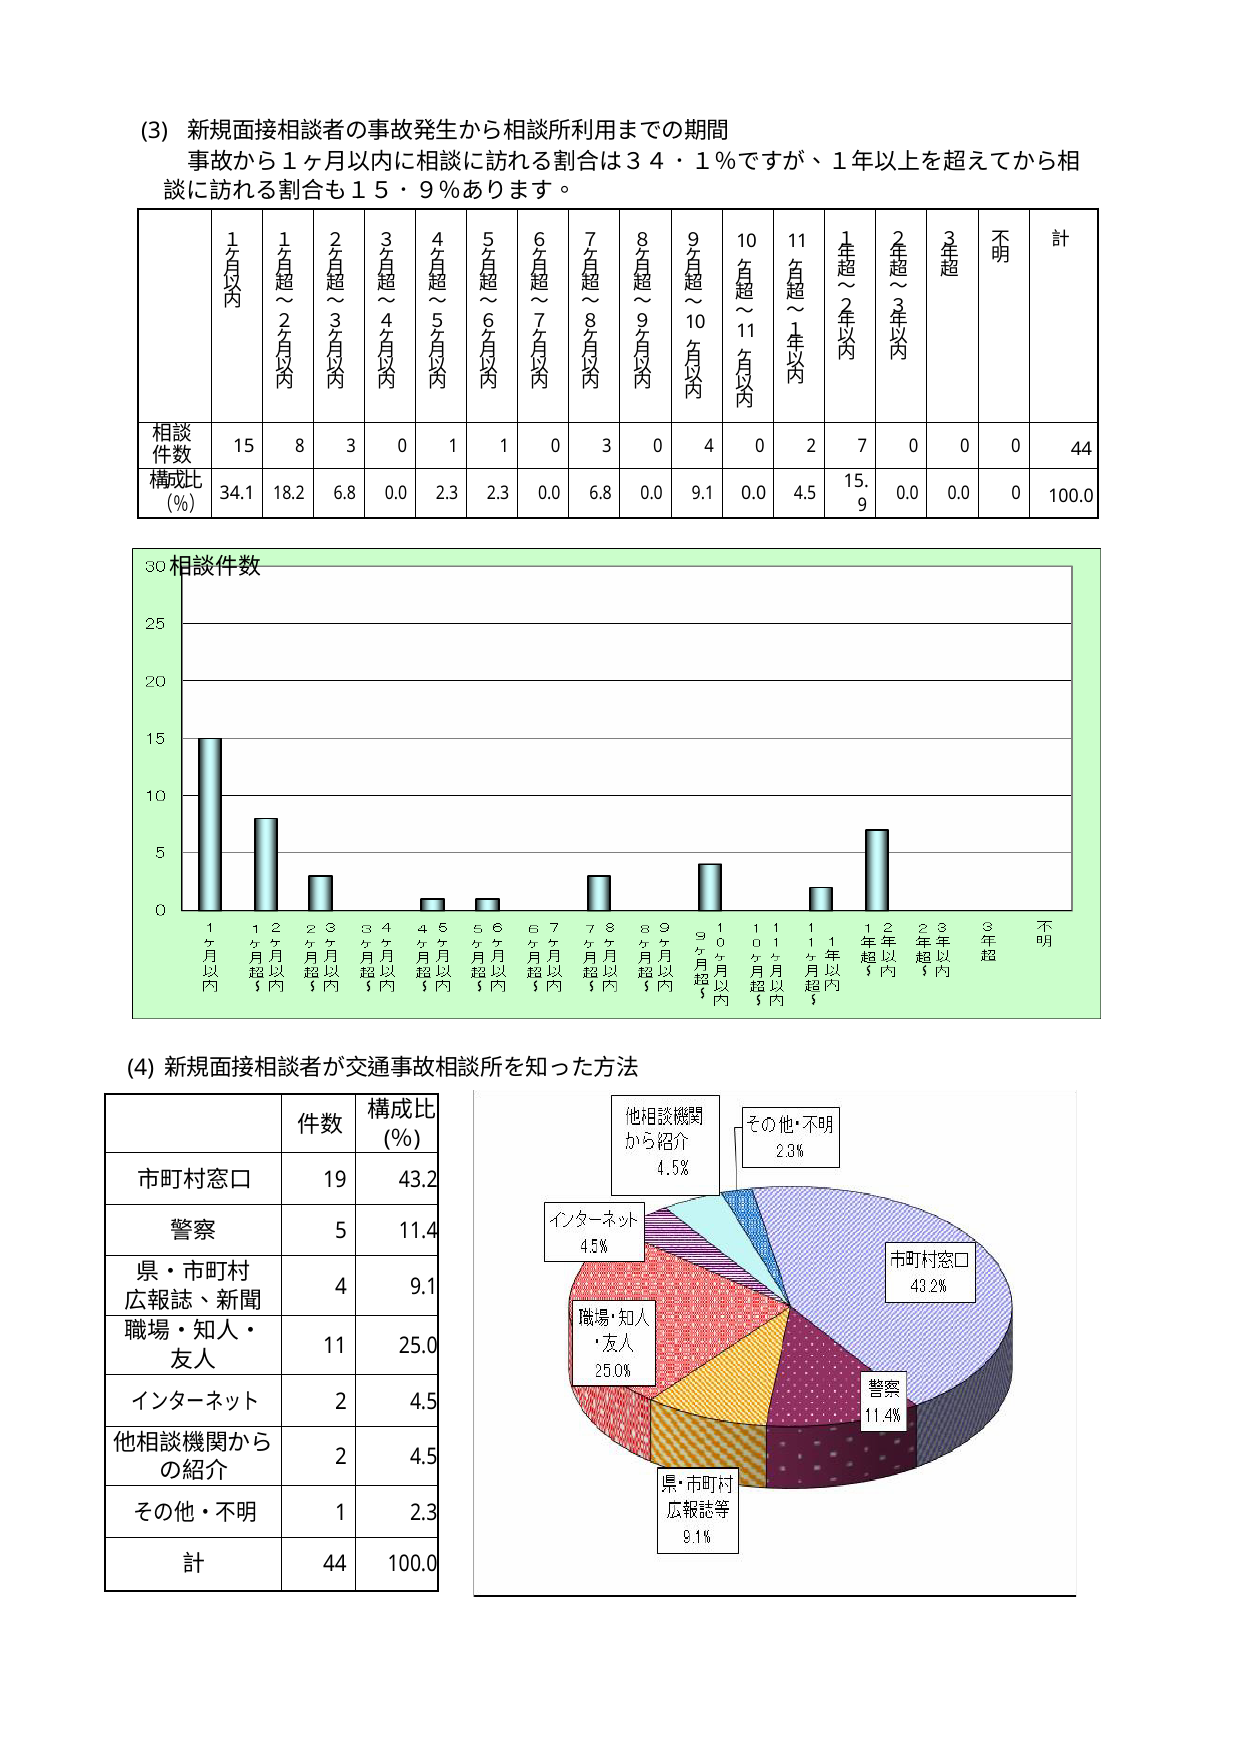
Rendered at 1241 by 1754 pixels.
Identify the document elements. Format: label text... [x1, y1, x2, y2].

table_cell 0.0 [927, 469, 978, 517]
table_cell 0 [876, 423, 926, 468]
table_cell 1 [416, 423, 466, 468]
text 事故から１ヶ月以内に相談に訪れる割合は３４．１％ですが、１年以上を超えてから相談に訪れる割合も１５．９％あります。 [163, 145, 1081, 205]
table_header １ ヶ月超 ～ ２ ヶ月以内 [263, 210, 313, 422]
table_cell 構成比 （％） [139, 469, 211, 517]
table_cell 2.3 [416, 469, 466, 517]
table_cell 6.8 [314, 469, 364, 517]
table_cell 100.0 [1030, 469, 1097, 517]
list 新規面接相談者が交通事故相談所を知った方法 [127, 1051, 1180, 1082]
table_cell 15. 9 [825, 469, 875, 517]
table_cell 9.1 [672, 469, 722, 517]
table_cell 0 [365, 423, 415, 468]
table_cell 3 [314, 423, 364, 468]
table_header ３ 年超 [927, 210, 978, 422]
table_cell 8 [263, 423, 313, 468]
table_header ８ ヶ月超 ～ ９ ヶ月以内 [620, 210, 671, 422]
table_cell 0 [979, 423, 1029, 468]
table_header 11 ヶ月超 ～ １ 年以内 [774, 210, 824, 422]
table_header １ ヶ月以内 [212, 210, 262, 422]
table_header ６ ヶ月超 ～ ７ ヶ月以内 [518, 210, 568, 422]
table_header ２ ヶ月超 ～ ３ ヶ月以内 [314, 210, 364, 422]
table_cell 0.0 [365, 469, 415, 517]
table_cell 0 [620, 423, 671, 468]
table_cell 0 [723, 423, 773, 468]
table_cell 0 [927, 423, 978, 468]
table_cell 18.2 [263, 469, 313, 517]
table_cell 1 [467, 423, 517, 468]
table_cell 44 [1030, 423, 1097, 468]
table_cell 0.0 [723, 469, 773, 517]
table_cell 2.3 [467, 469, 517, 517]
table_cell 相談 件数 [139, 423, 211, 468]
table_header ５ ヶ月超 ～ ６ ヶ月以内 [467, 210, 517, 422]
table_header ９ ヶ月超 ～ 10 ヶ月以内 [672, 210, 722, 422]
table_cell 3 [569, 423, 619, 468]
table_cell 0 [979, 469, 1029, 517]
table_cell 15 [212, 423, 262, 468]
picture [473, 1090, 1077, 1597]
table_header ３ ヶ月超 ～ ４ ヶ月以内 [365, 210, 415, 422]
table_header ２ 年超 ～ ３ 年以内 [876, 210, 926, 422]
table_cell 0.0 [876, 469, 926, 517]
table_cell 0.0 [518, 469, 568, 517]
list 新規面接相談者の事故発生から相談所利用までの期間 [141, 114, 1180, 145]
table_header 計 [1030, 210, 1097, 422]
table_cell 0.0 [620, 469, 671, 517]
table_cell 6.8 [569, 469, 619, 517]
picture [132, 548, 1101, 1019]
table_cell 4.5 [774, 469, 824, 517]
table_header ４ ヶ月超 ～ ５ ヶ月以内 [416, 210, 466, 422]
table_header ７ ヶ月超 ～ ８ ヶ月以内 [569, 210, 619, 422]
table_cell 4 [672, 423, 722, 468]
table_header [139, 210, 211, 422]
table_cell 0 [518, 423, 568, 468]
table_cell 34.1 [212, 469, 262, 517]
table_cell 2 [774, 423, 824, 468]
table_header 10 ヶ月超 ～ 11 ヶ月以内 [723, 210, 773, 422]
table_cell 7 [825, 423, 875, 468]
table_header １ 年超 ～ ２ 年以内 [825, 210, 875, 422]
table_header 不明 [979, 210, 1029, 422]
